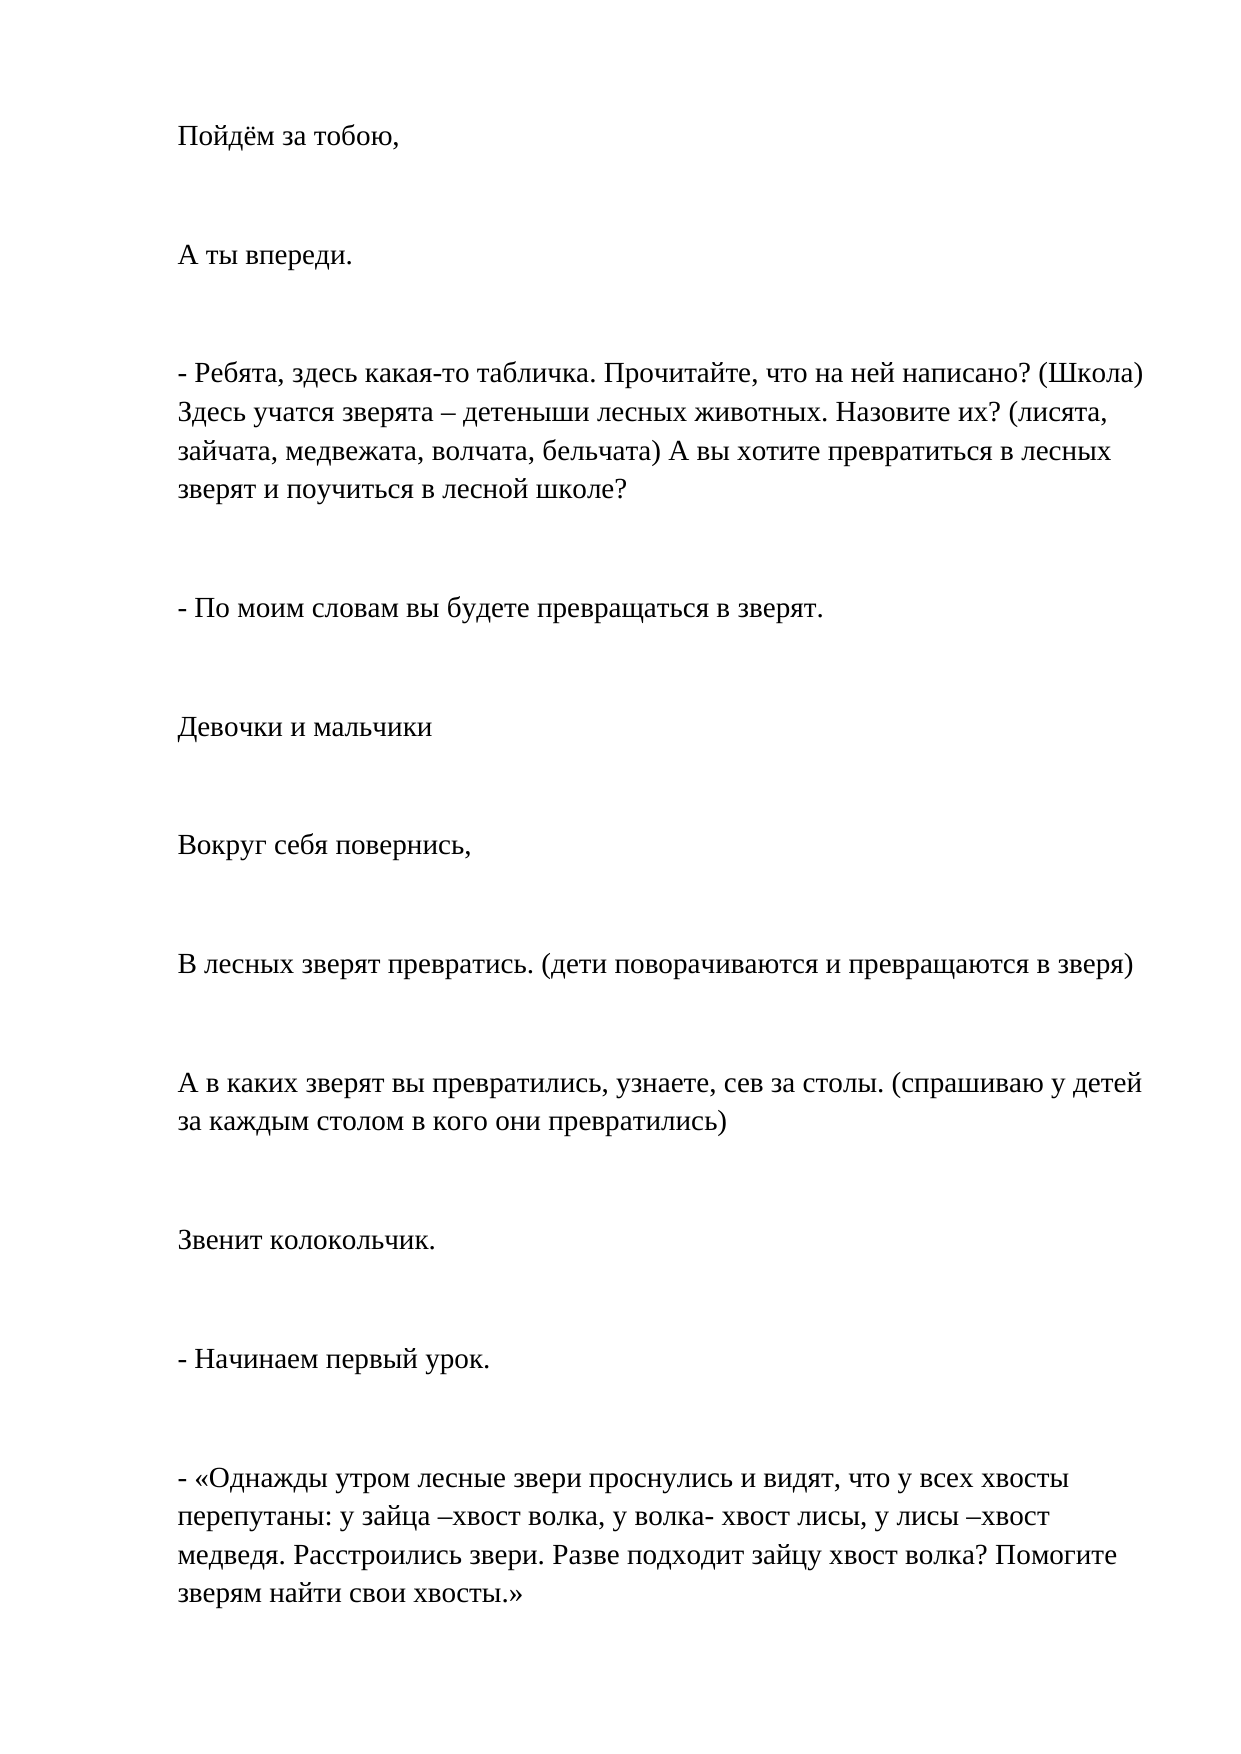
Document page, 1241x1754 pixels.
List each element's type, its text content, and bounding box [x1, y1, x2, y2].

text А в каких зверят вы превратились, узнаете, сев за столы. (спрашиваю у детей за каждым столом в кого они превратились) [177, 1065, 1152, 1137]
text - Ребята, здесь какая-то табличка. Прочитайте, что на ней написано? (Школа) Здесь учатся зверята – детеныши лесных животных. Назовите их? (лисята, зайчата, медвежата, волчата, бельчата) А вы хотите превратиться в лесных зверят и поучиться в лесной школе? [177, 356, 1152, 505]
text В лесных зверят превратись. (дети поворачиваются и превращаются в зверя) [177, 946, 1152, 980]
text Пойдём за тобою, [177, 118, 1152, 152]
text Девочки и мальчики [177, 709, 1152, 742]
text А ты впереди. [177, 237, 1152, 270]
text Звенит колокольчик. [177, 1222, 1152, 1256]
text - «Однажды утром лесные звери проснулись и видят, что у всех хвосты перепутаны: у зайца –хвост волка, у волка- хвост лисы, у лисы –хвост медведя. Расстроились звери. Разве подходит зайцу хвост волка? Помогите зверям найти свои хвосты.» [177, 1460, 1152, 1609]
text Вокруг себя повернись, [177, 827, 1152, 861]
text - Начинаем первый урок. [177, 1341, 1152, 1374]
text - По моим словам вы будете превращаться в зверят. [177, 590, 1152, 623]
